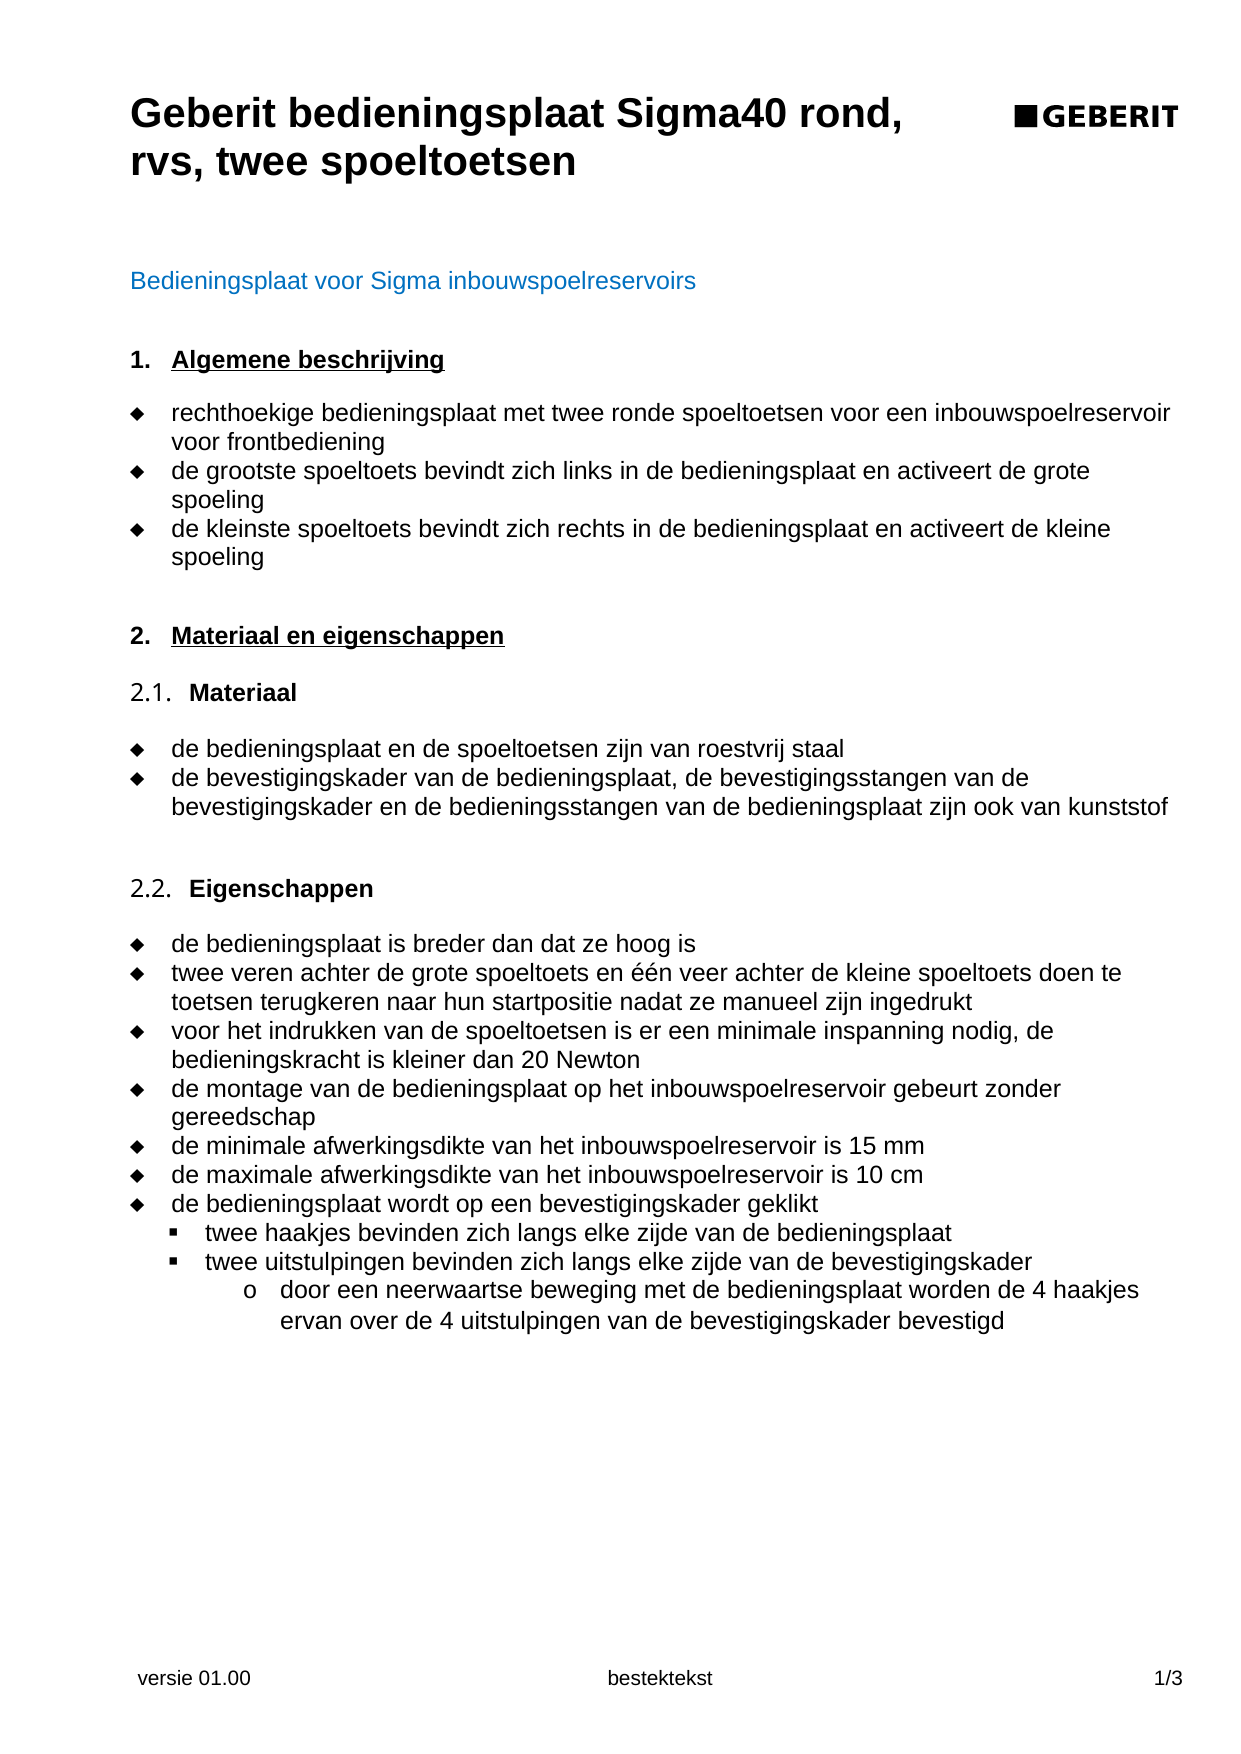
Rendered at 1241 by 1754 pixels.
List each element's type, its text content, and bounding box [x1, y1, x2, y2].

text de minimale afwerkingsdikte van het inbouwspoelreservoir is 15 mm [130, 1131, 1175, 1160]
subtitle Materiaal [130, 675, 1175, 709]
text voor het indrukken van de spoeltoetsen is er een minimale inspanning nodig, de bedieningskracht is kleiner dan 20 Newton [130, 1016, 1175, 1073]
text de grootste spoeltoets bevindt zich links in de bedieningsplaat en activeert de grote spoeling [130, 456, 1175, 513]
text twee veren achter de grote spoeltoets en één veer achter de kleine spoeltoets doen te toetsen terugkeren naar hun startpositie nadat ze manueel zijn ingedrukt [130, 958, 1175, 1016]
picture [1014, 104, 1179, 128]
text de maximale afwerkingsdikte van het inbouwspoelreservoir is 10 cm [130, 1160, 1175, 1189]
text de kleinste spoeltoets bevindt zich rechts in de bedieningsplaat en activeert de kleine spoeling [130, 513, 1175, 571]
text de montage van de bedieningsplaat op het inbouwspoelreservoir gebeurt zonder gereedschap [130, 1073, 1175, 1131]
list door een neerwaartse beweging met de bedieningsplaat worden de 4 haakjes ervan over de 4 uitstulpingen van de bevestigingskader bevestigd [242, 1275, 1175, 1335]
subtitle Materiaal en eigenschappen [130, 621, 1175, 650]
text de bevestigingskader van de bedieningsplaat, de bevestigingsstangen van de bevestigingskader en de bedieningsstangen van de bedieningsplaat zijn ook van kunststof [130, 763, 1175, 820]
text twee uitstulpingen bevinden zich langs elke zijde van de bevestigingskader [167, 1247, 1175, 1275]
text de bedieningsplaat wordt op een bevestigingskader geklikt [130, 1189, 1175, 1218]
text de bedieningsplaat is breder dan dat ze hoog is [130, 929, 1175, 958]
text Bedieningsplaat voor Sigma inbouwspoelreservoirs [130, 266, 1175, 294]
subtitle Eigenschappen [130, 870, 1175, 904]
text rechthoekige bedieningsplaat met twee ronde spoeltoetsen voor een inbouwspoelreservoir voor frontbediening [130, 398, 1175, 456]
text twee haakjes bevinden zich langs elke zijde van de bedieningsplaat [167, 1218, 1175, 1247]
subtitle Algemene beschrijving [130, 344, 1175, 373]
text de bedieningsplaat en de spoeltoetsen zijn van roestvrij staal [130, 734, 1175, 763]
